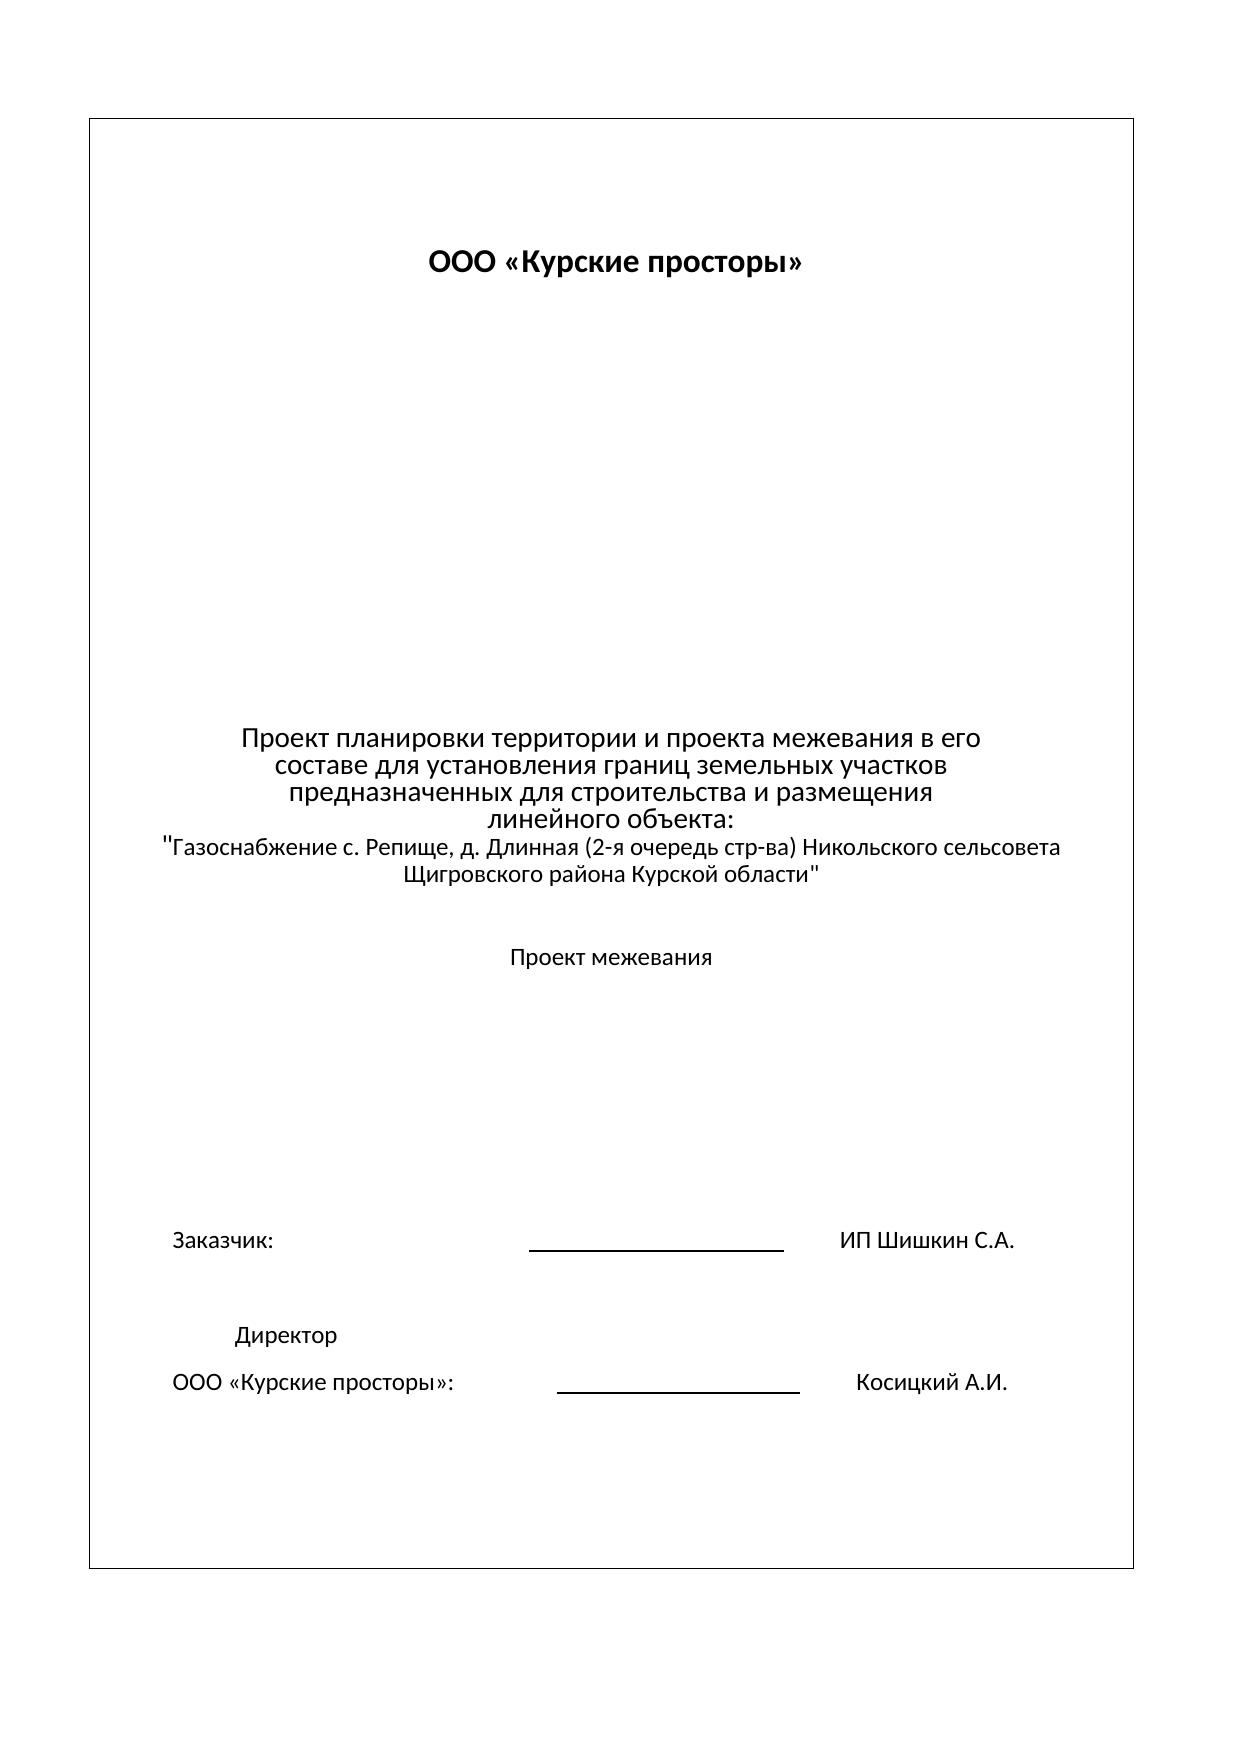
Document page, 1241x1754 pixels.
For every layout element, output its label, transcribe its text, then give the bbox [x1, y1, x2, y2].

table_header ООО «Курские просторы» Проект планировки территории и проекта межевания в его составе для установления границ земельных участков предназначенных для строительства и размещения линейного объекта: "Газоснабжение с. Репище, д. Длинная (2-я очередь стр-ва) Никольского сельсовета Щигровского района Курской области" Проект межевания Заказчик: ИП Шишкин С.А. Директор ООО «Курские просторы»: Косицкий А.И. [90, 119, 1133, 1568]
